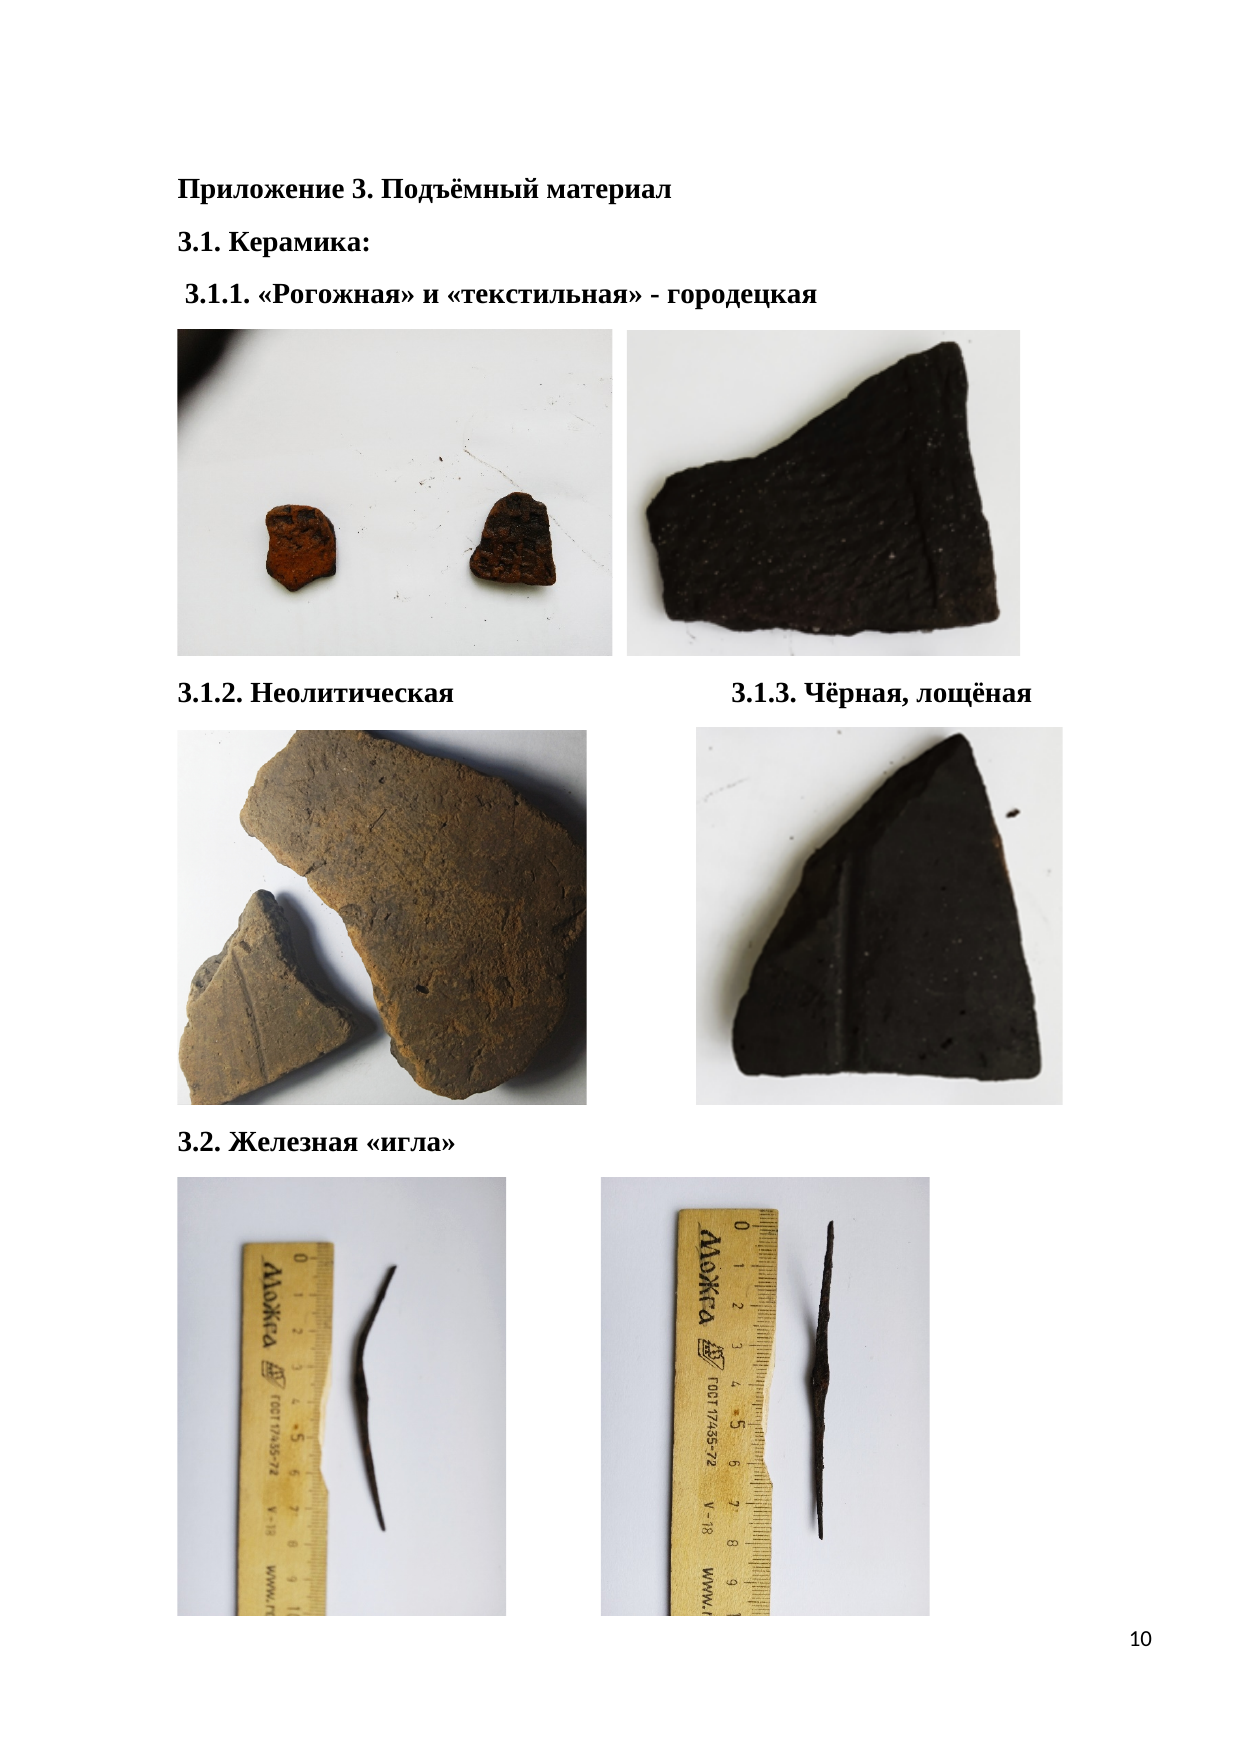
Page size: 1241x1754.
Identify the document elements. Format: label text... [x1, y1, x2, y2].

text 3.1.1. «Рогожная» и «текстильная» - городецкая [177, 277, 1152, 310]
picture [177, 329, 613, 656]
picture [177, 1177, 507, 1616]
picture [177, 730, 587, 1105]
text 3.1.2. Неолитическая 3.1.3. Чёрная, лощёная [177, 675, 1152, 708]
text Приложение 3. Подъёмный материал [177, 171, 1152, 204]
text 3.1. Керамика: [177, 224, 1152, 257]
picture [600, 1177, 930, 1616]
picture [696, 727, 1063, 1105]
text 3.2. Железная «игла» [177, 1124, 1152, 1158]
picture [626, 330, 1021, 656]
